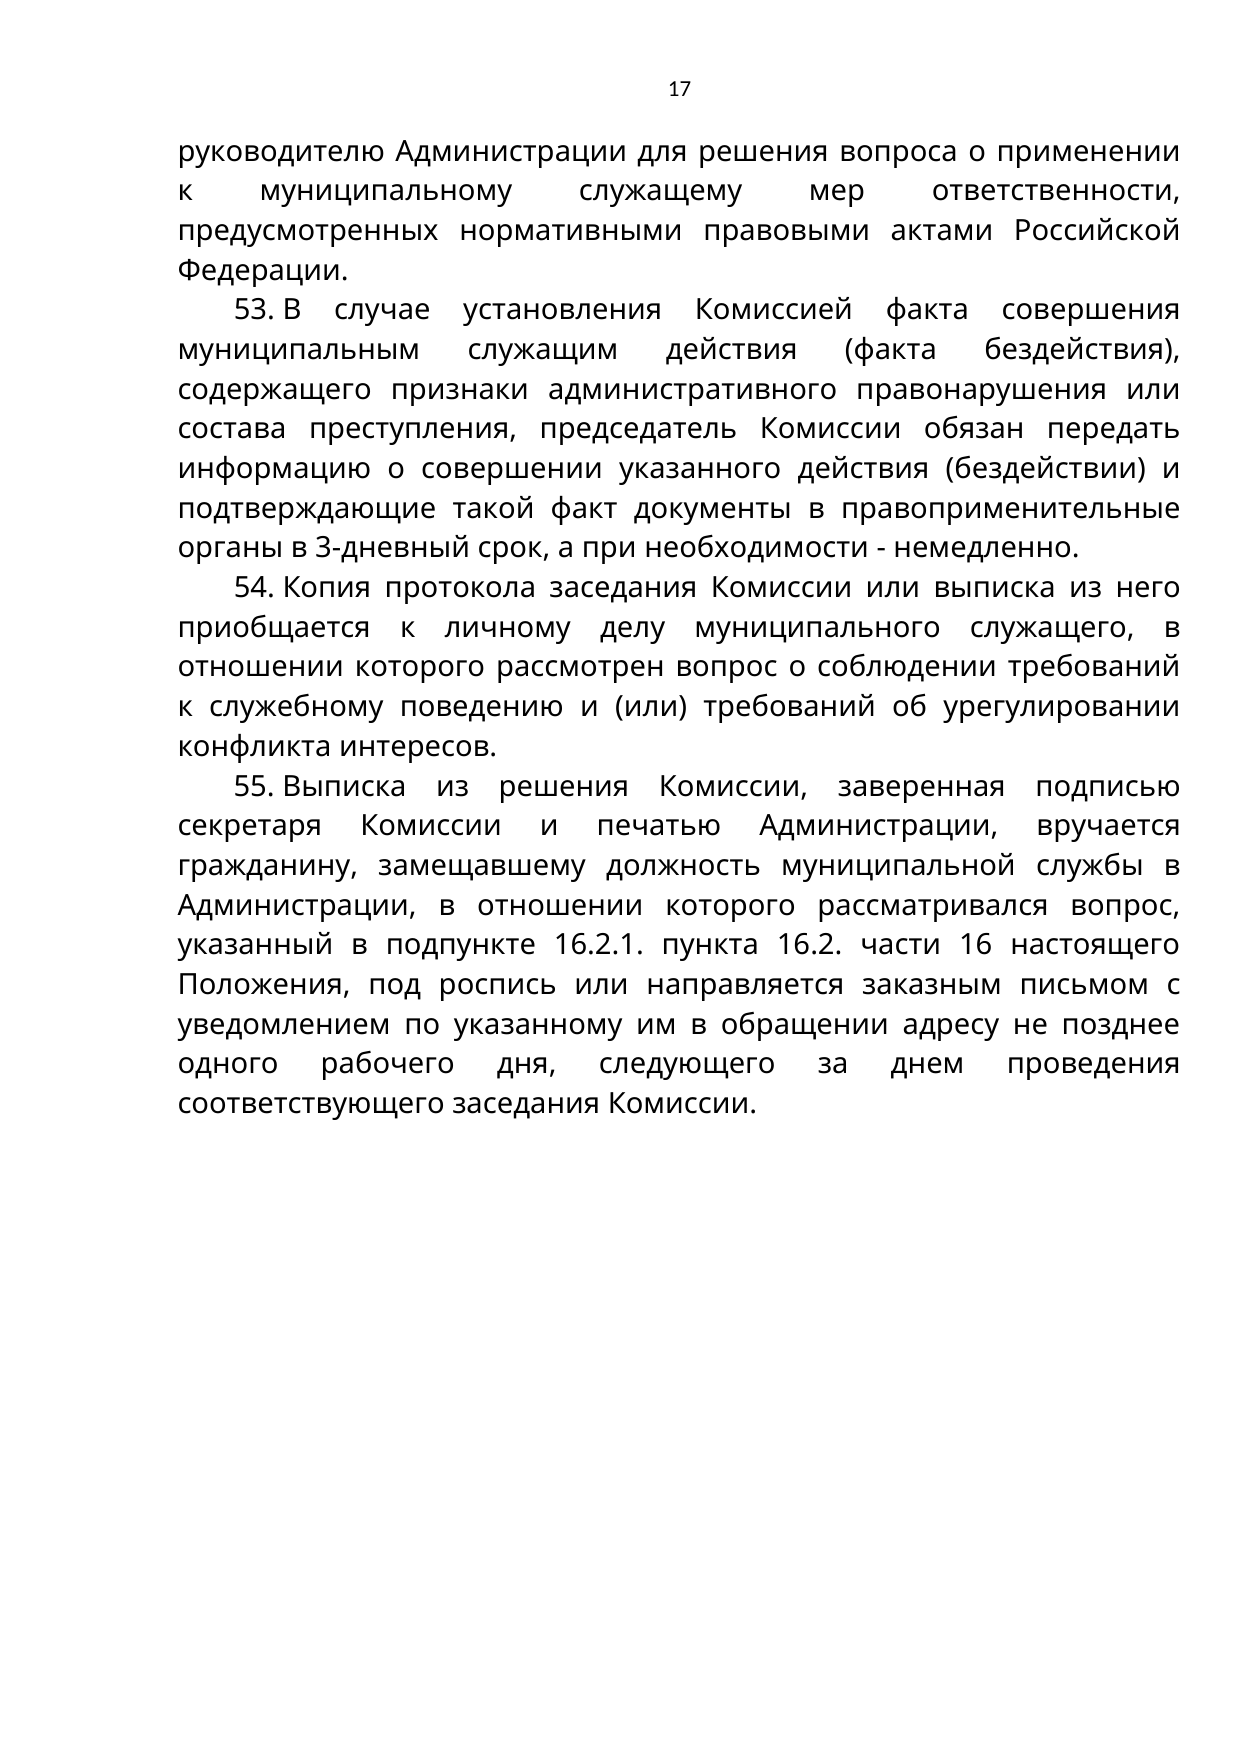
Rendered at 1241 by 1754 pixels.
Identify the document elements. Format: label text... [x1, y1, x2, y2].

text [177, 130, 1181, 288]
text 55. Выписка из решения Комиссии, заверенная подписью секретаря Комиссии и печатью Администрации, вручается гражданину, замещавшему должность муниципальной службы в Администрации, в отношении которого рассматривался вопрос, указанный в подпункте 16.2.1. пункта 16.2. части 16 настоящего Положения, под роспись или направляется заказным письмом с уведомлением по указанному им в обращении адресу не позднее одного рабочего дня, следующего за днем проведения соответствующего заседания Комиссии. [177, 765, 1181, 1122]
text 53. В случае установления Комиссией факта совершения муниципальным служащим действия (факта бездействия), содержащего признаки административного правонарушения или состава преступления, председатель Комиссии обязан передать информацию о совершении указанного действия (бездействии) и подтверждающие такой факт документы в правоприменительные органы в 3-дневный срок, а при необходимости - немедленно. [177, 288, 1181, 566]
text 54. Копия протокола заседания Комиссии или выписка из него приобщается к личному делу муниципального служащего, в отношении которого рассмотрен вопрос о соблюдении требований к служебному поведению и (или) требований об урегулировании конфликта интересов. [177, 566, 1181, 765]
